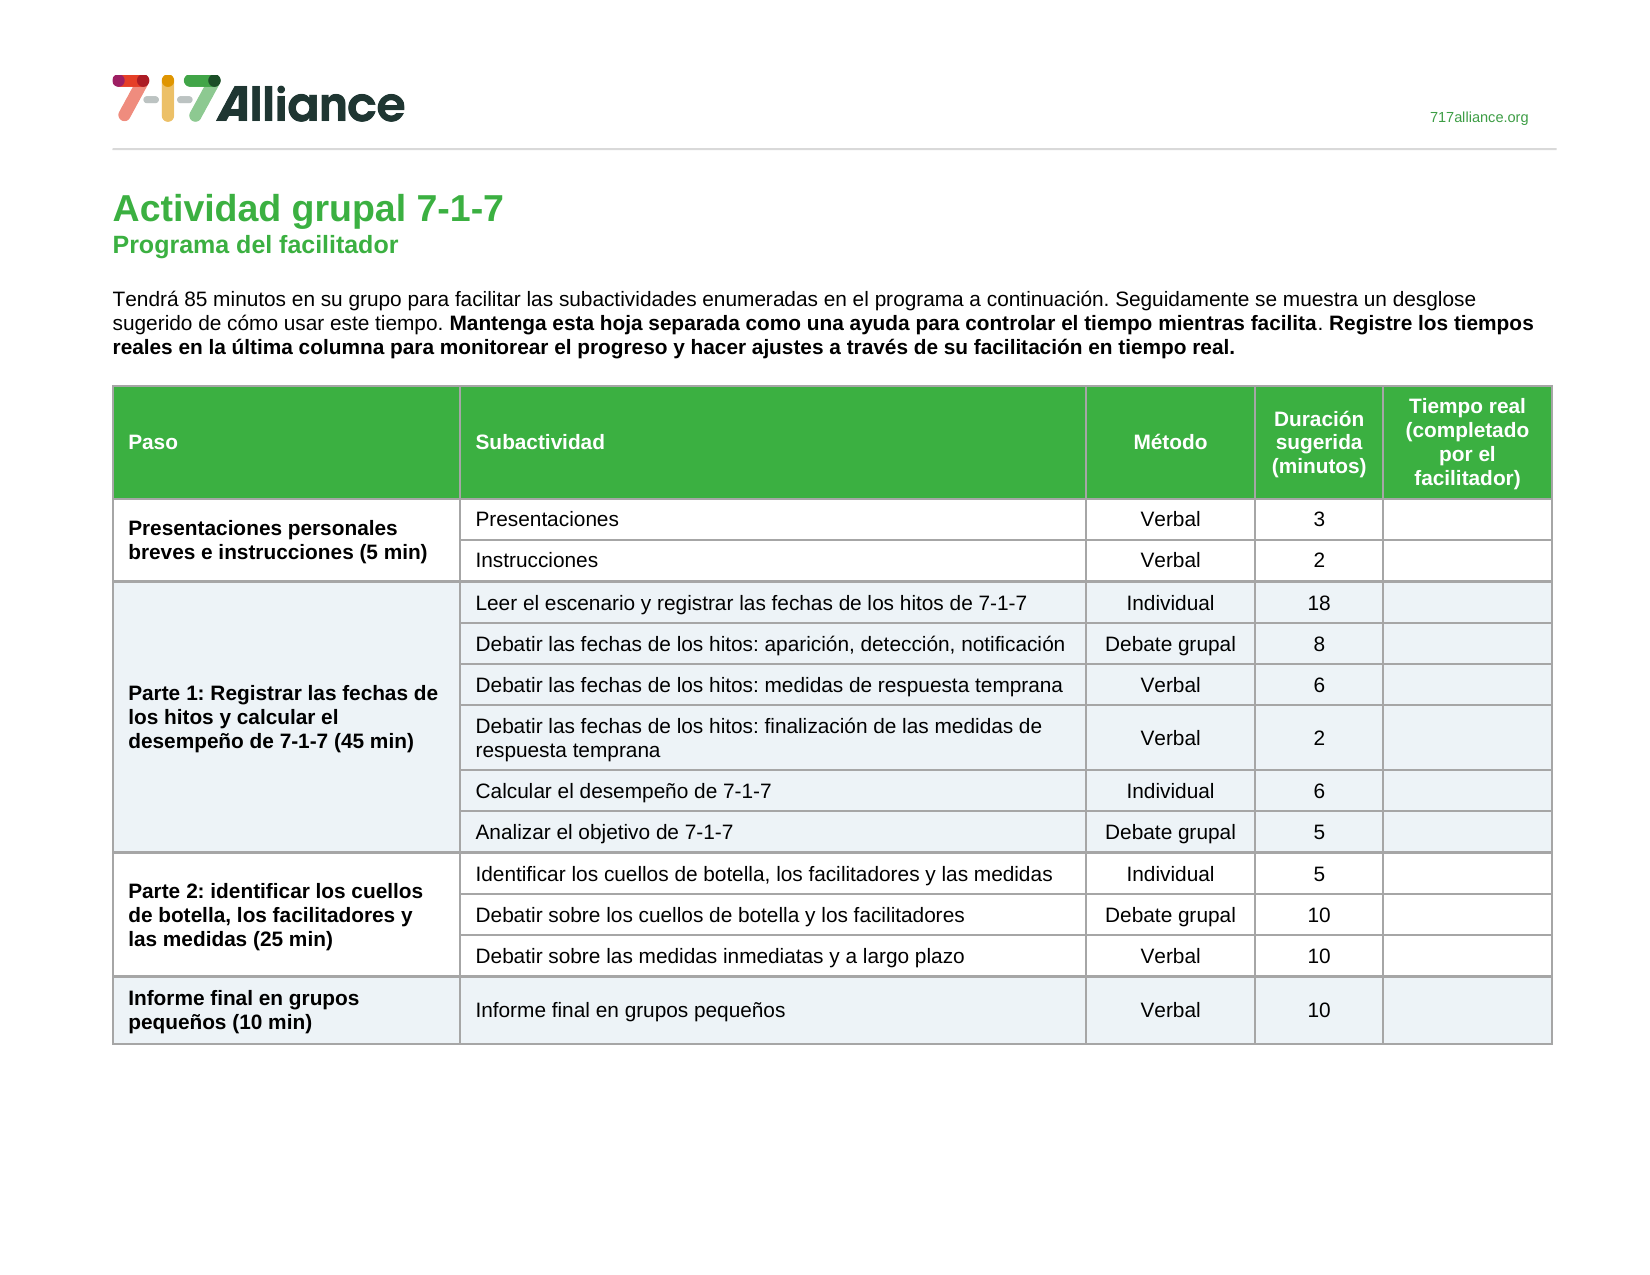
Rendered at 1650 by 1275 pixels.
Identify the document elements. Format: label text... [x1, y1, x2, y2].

table_cell Debatir sobre las medidas inmediatas y a largo plazo [461, 936, 1085, 975]
table_cell [1384, 771, 1551, 810]
table_cell Presentaciones personales breves e instrucciones (5 min) [114, 500, 459, 580]
table_cell 10 [1256, 978, 1382, 1043]
table_cell Verbal [1087, 978, 1254, 1043]
table_header Paso [114, 387, 459, 498]
table_cell [1384, 706, 1551, 769]
table_cell 8 [1256, 624, 1382, 663]
table_cell Parte 1: Registrar las fechas de los hitos y calcular el desempeño de 7-1-7 (45 min) [114, 583, 459, 851]
table_cell Analizar el objetivo de 7-1-7 [461, 812, 1085, 851]
table_cell 2 [1256, 706, 1382, 769]
table_cell Debatir las fechas de los hitos: finalización de las medidas de respuesta temprana [461, 706, 1085, 769]
table_cell Debate grupal [1087, 812, 1254, 851]
table_cell [1384, 541, 1551, 580]
table_cell Informe final en grupos pequeños [461, 978, 1085, 1043]
table_cell Debatir las fechas de los hitos: medidas de respuesta temprana [461, 665, 1085, 704]
table_cell Verbal [1087, 541, 1254, 580]
table_cell [1384, 583, 1551, 622]
table_cell 5 [1256, 812, 1382, 851]
text Tendrá 85 minutos en su grupo para facilitar las subactividades enumeradas en el programa a continuación. Seguidamente se muestra un desglose sugerido de cómo usar este tiempo. Mantenga esta hoja separada como una ayuda para controlar el tiempo mientras facilita. Registre los tiempos reales en la última columna para monitorear el progreso y hacer ajustes a través de su facilitación en tiempo real. [112, 287, 1537, 358]
table_cell Identificar los cuellos de botella, los facilitadores y las medidas [461, 854, 1085, 893]
table_cell 5 [1256, 854, 1382, 893]
table_cell [1384, 978, 1551, 1043]
table_cell Instrucciones [461, 541, 1085, 580]
table_cell [1384, 500, 1551, 539]
table_cell [1384, 812, 1551, 851]
table_header Método [1087, 387, 1254, 498]
table_cell [1384, 665, 1551, 704]
table_cell [1384, 895, 1551, 934]
table_cell Debate grupal [1087, 624, 1254, 663]
table_cell 2 [1256, 541, 1382, 580]
picture [112, 75, 405, 122]
table_cell Verbal [1087, 936, 1254, 975]
table_cell Individual [1087, 583, 1254, 622]
table_cell [1384, 624, 1551, 663]
table_cell Presentaciones [461, 500, 1085, 539]
table_header Duración sugerida (minutos) [1256, 387, 1382, 498]
table_cell Verbal [1087, 706, 1254, 769]
table_header Subactividad [461, 387, 1085, 498]
text Actividad grupal 7-1-7 Programa del facilitador [112, 187, 1537, 287]
table_cell Verbal [1087, 665, 1254, 704]
table_cell [1384, 854, 1551, 893]
table_cell 6 [1256, 771, 1382, 810]
table_cell Informe final en grupos pequeños (10 min) [114, 978, 459, 1043]
table_cell [1384, 936, 1551, 975]
table_cell Parte 2: identificar los cuellos de botella, los facilitadores y las medidas (25 min) [114, 854, 459, 975]
table_cell Debate grupal [1087, 895, 1254, 934]
table_cell Calcular el desempeño de 7-1-7 [461, 771, 1085, 810]
table_cell Verbal [1087, 500, 1254, 539]
table_cell Individual [1087, 771, 1254, 810]
table_cell Debatir las fechas de los hitos: aparición, detección, notificación [461, 624, 1085, 663]
table_cell 10 [1256, 895, 1382, 934]
table_cell 10 [1256, 936, 1382, 975]
table_cell Debatir sobre los cuellos de botella y los facilitadores [461, 895, 1085, 934]
table_cell Leer el escenario y registrar las fechas de los hitos de 7-1-7 [461, 583, 1085, 622]
table_header Tiempo real (completado por el facilitador) [1384, 387, 1551, 498]
table_cell 3 [1256, 500, 1382, 539]
table_cell 6 [1256, 665, 1382, 704]
table_cell Individual [1087, 854, 1254, 893]
table_cell 18 [1256, 583, 1382, 622]
